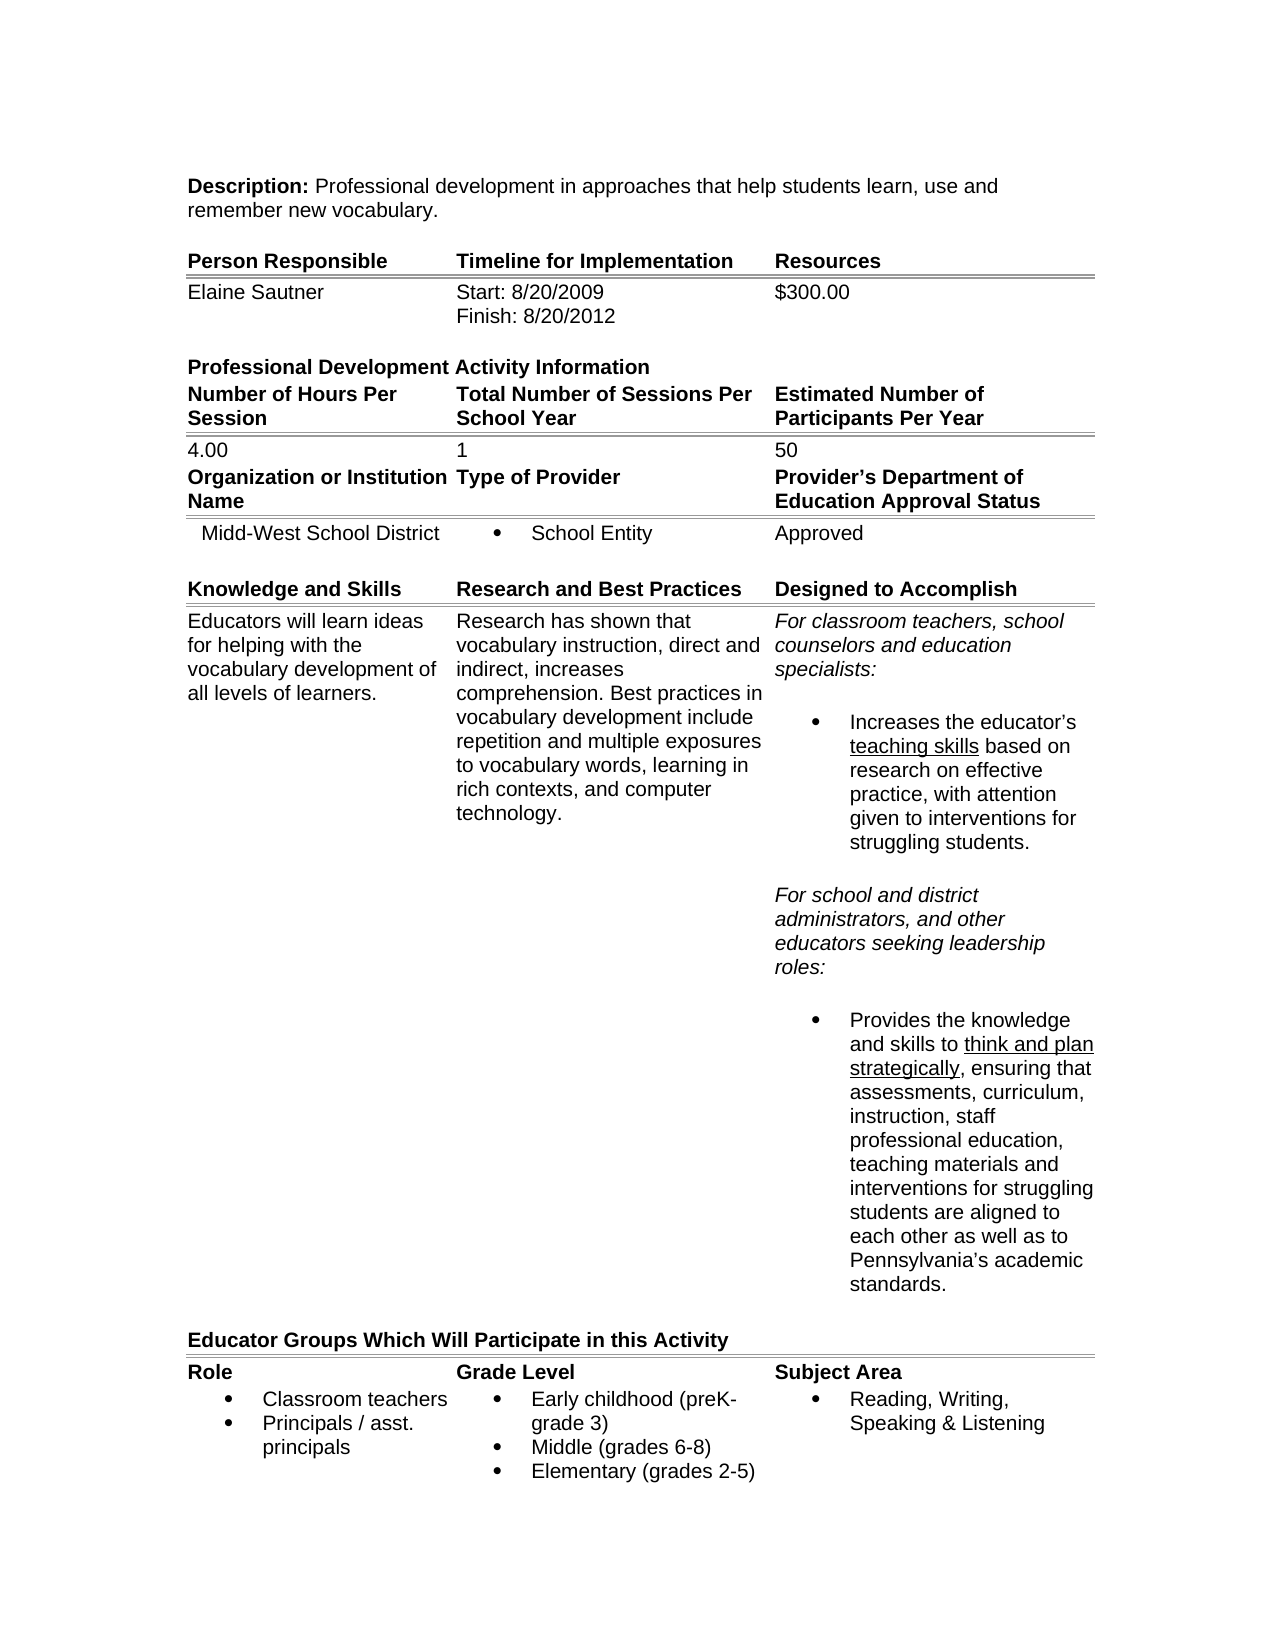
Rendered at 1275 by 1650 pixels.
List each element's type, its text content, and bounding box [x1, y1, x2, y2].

table_cell Subject Area [773, 1358, 1095, 1385]
table_cell Provider’s Department of Education Approval Status [773, 464, 1095, 514]
table_cell Educator Groups Which Will Participate in this Activity [186, 1326, 1095, 1353]
table_header Person Responsible [186, 247, 454, 274]
table_cell Approved [773, 519, 1095, 576]
text Description: Professional development in approaches that help students learn, use and remember new vocabulary. [187, 150, 1087, 222]
table_cell Educators will learn ideas for helping with the vocabulary development of all levels of learners. [186, 607, 454, 1326]
table_cell Estimated Number of Participants Per Year [773, 381, 1095, 432]
table_cell 1 [455, 437, 773, 463]
table_cell School Entity [455, 519, 773, 576]
table_cell 4.00 [186, 437, 454, 463]
table_cell Number of Hours Per Session [186, 381, 454, 432]
table_cell Research and Best Practices [455, 576, 773, 603]
table_cell $300.00 [773, 279, 1095, 330]
table_cell Grade Level [455, 1358, 773, 1385]
table_cell Role [186, 1358, 454, 1385]
table_cell Designed to Accomplish [773, 576, 1095, 603]
table_cell Elaine Sautner [186, 279, 454, 330]
table_cell Total Number of Sessions Per School Year [455, 381, 773, 432]
table_cell Professional Development Activity Information [186, 330, 1095, 381]
table_cell Knowledge and Skills [186, 576, 454, 603]
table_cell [773, 1385, 1095, 1484]
table_cell Start: 8/20/2009 Finish: 8/20/2012 [455, 279, 773, 330]
table_header Timeline for Implementation [455, 247, 773, 274]
table_cell Type of Provider [455, 464, 773, 514]
table_cell 50 [773, 437, 1095, 463]
table_cell Organization or Institution Name [186, 464, 454, 514]
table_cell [455, 1385, 773, 1484]
table_cell For classroom teachers, school counselors and education specialists: Increases the educator’s teaching skills based on research on effective practice, with attention given to interventions for struggling students. For school and district administrators, and other educators seeking leadership roles: Provides the knowledge and skills to think and plan strategically, ensuring that assessments, curriculum, instruction, staff professional education, teaching materials and interventions for struggling students are aligned to each other as well as to Pennsylvania’s academic standards. [773, 607, 1095, 1326]
table_cell Research has shown that vocabulary instruction, direct and indirect, increases comprehension. Best practices in vocabulary development include repetition and multiple exposures to vocabulary words, learning in rich contexts, and computer technology. [455, 607, 773, 1326]
table_cell Midd-West School District [186, 519, 454, 576]
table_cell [186, 1385, 454, 1484]
table_header Resources [773, 247, 1095, 274]
